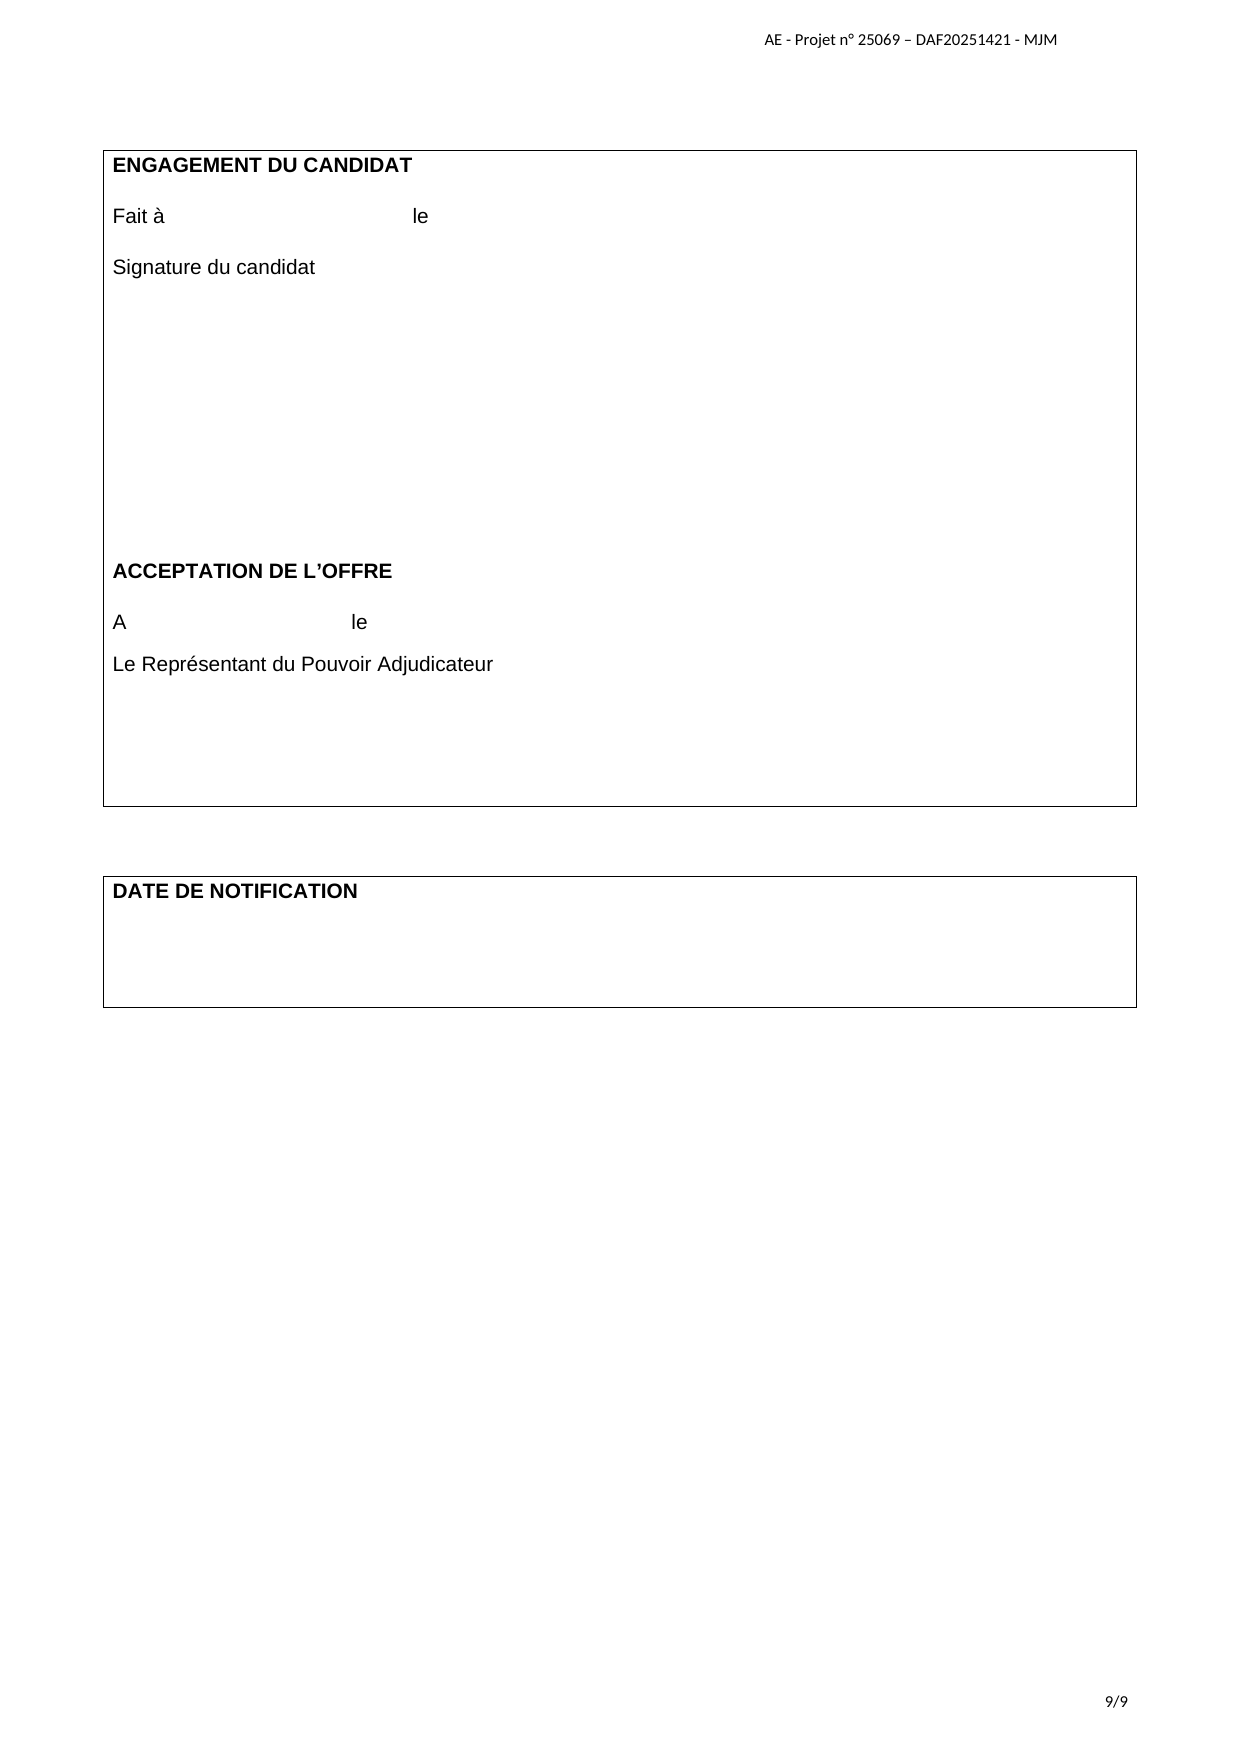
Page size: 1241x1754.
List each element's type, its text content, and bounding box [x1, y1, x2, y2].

text DATE DE NOTIFICATION [104, 877, 1136, 903]
text ENGAGEMENT DU CANDIDAT [104, 151, 1136, 177]
text Fait à le [104, 201, 1136, 228]
text A le [104, 607, 1136, 634]
text Signature du candidat [104, 252, 1136, 279]
text ACCEPTATION DE L’OFFRE [104, 556, 1136, 583]
text Le Représentant du Pouvoir Adjudicateur [104, 649, 1136, 676]
